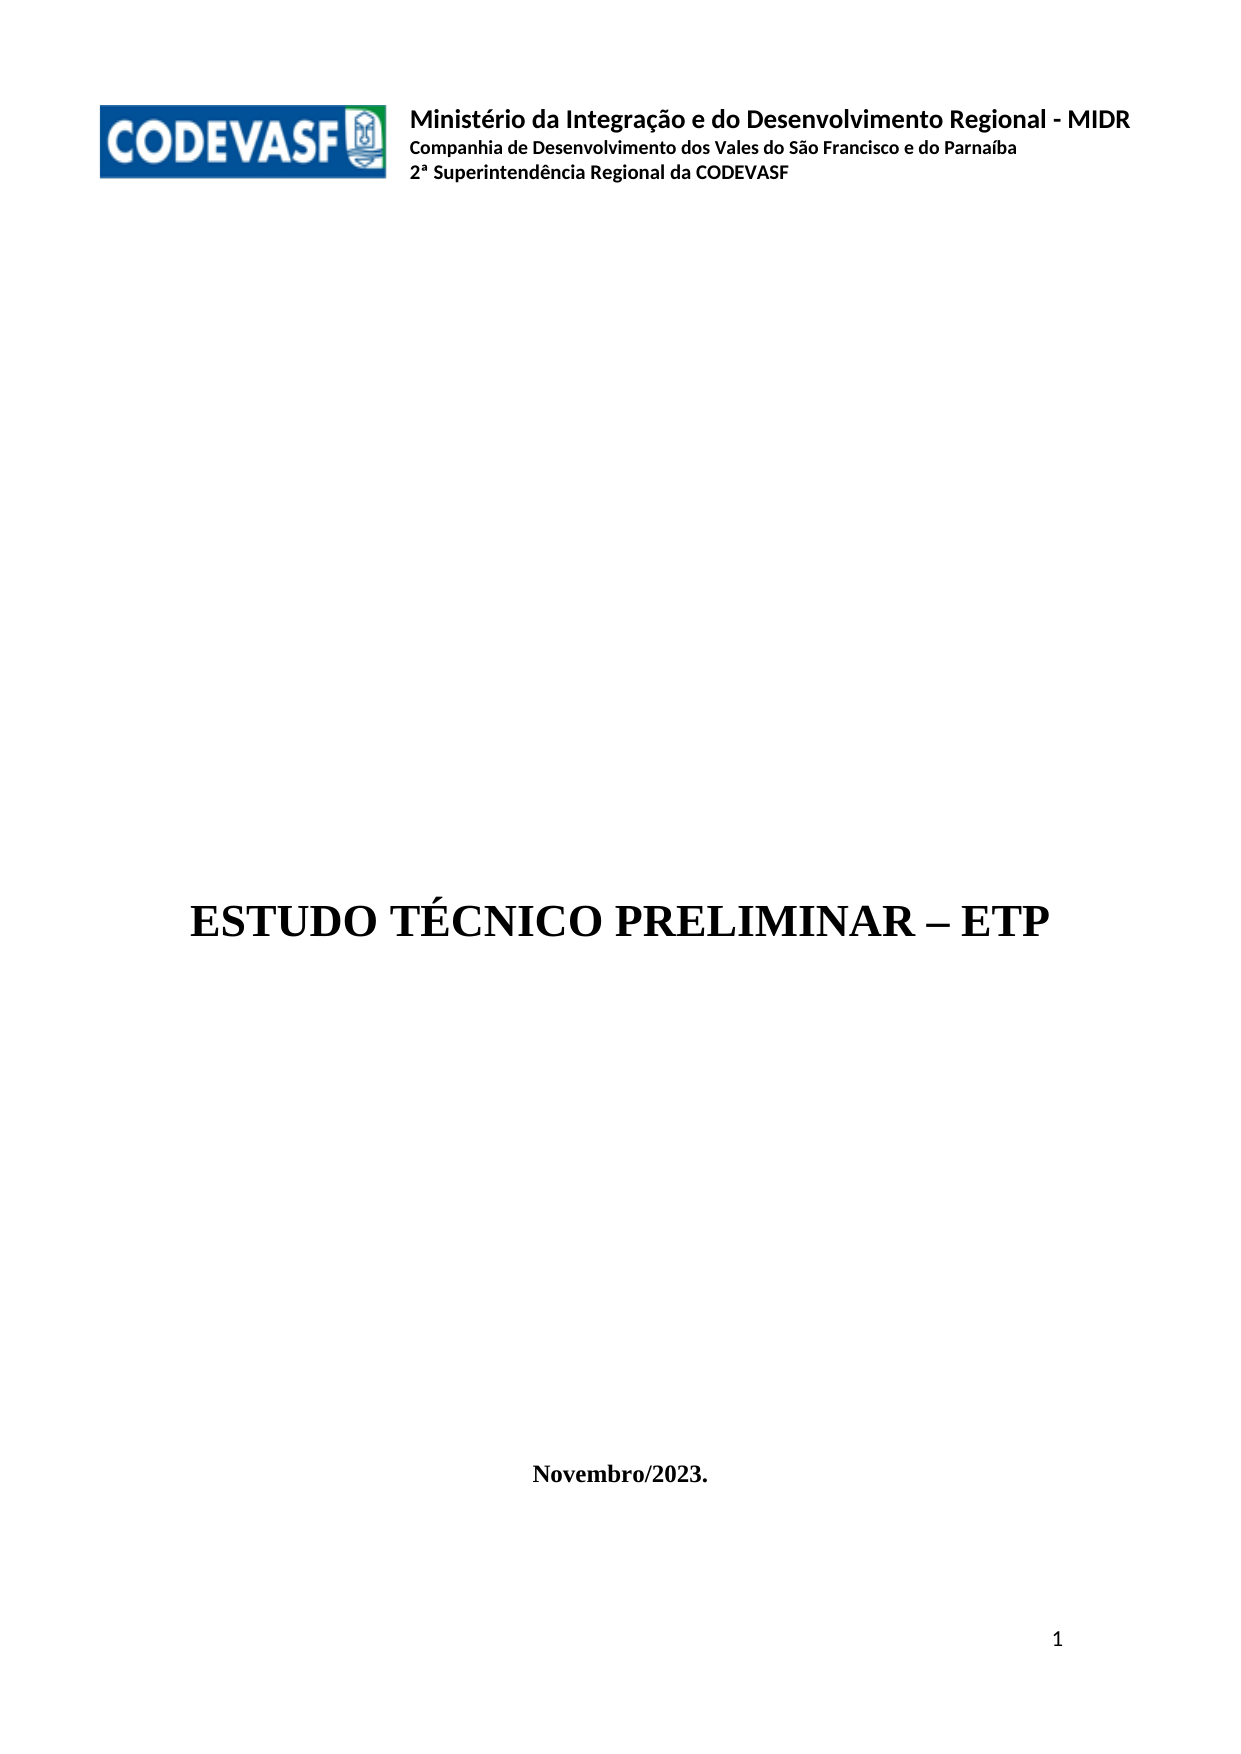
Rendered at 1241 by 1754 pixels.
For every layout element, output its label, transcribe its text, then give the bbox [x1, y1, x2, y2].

picture [99, 105, 388, 181]
text ESTUDO TÉCNICO PRELIMINAR – ETP [177, 893, 1063, 946]
text Novembro/2023. [177, 1459, 1063, 1488]
